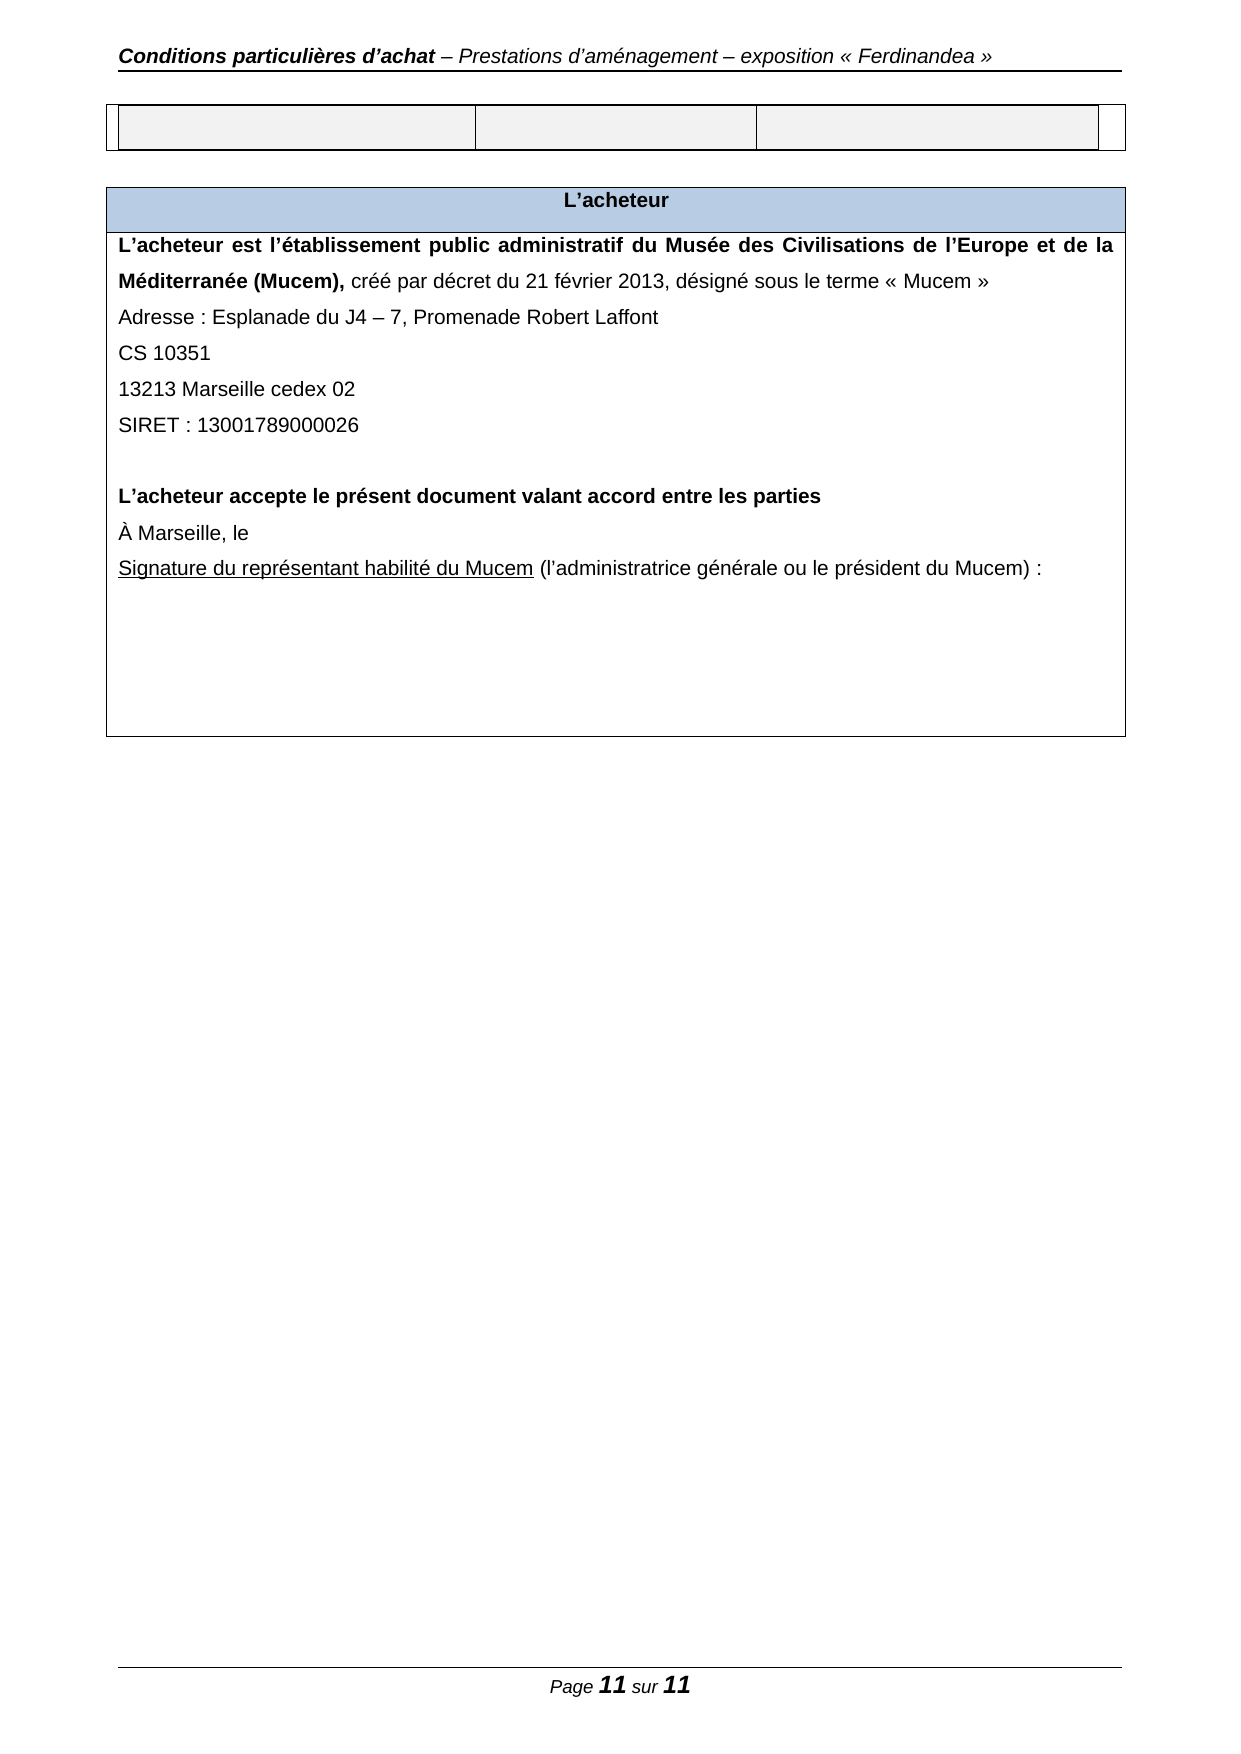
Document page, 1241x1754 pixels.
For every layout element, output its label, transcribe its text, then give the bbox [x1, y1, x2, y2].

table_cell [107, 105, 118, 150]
table_header L’acheteur [107, 188, 1125, 232]
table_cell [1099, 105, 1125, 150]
table_cell L’acheteur est l’établissement public administratif du Musée des Civilisations de l’Europe et de la Méditerranée (Mucem), créé par décret du 21 février 2013, désigné sous le terme « Mucem » Adresse : Esplanade du J4 – 7, Promenade Robert Laffont CS 10351 13213 Marseille cedex 02 SIRET : 13001789000026 L’acheteur accepte le présent document valant accord entre les parties À Marseille, le Signature du représentant habilité du Mucem (l’administratrice générale ou le président du Mucem) : [107, 233, 1125, 736]
